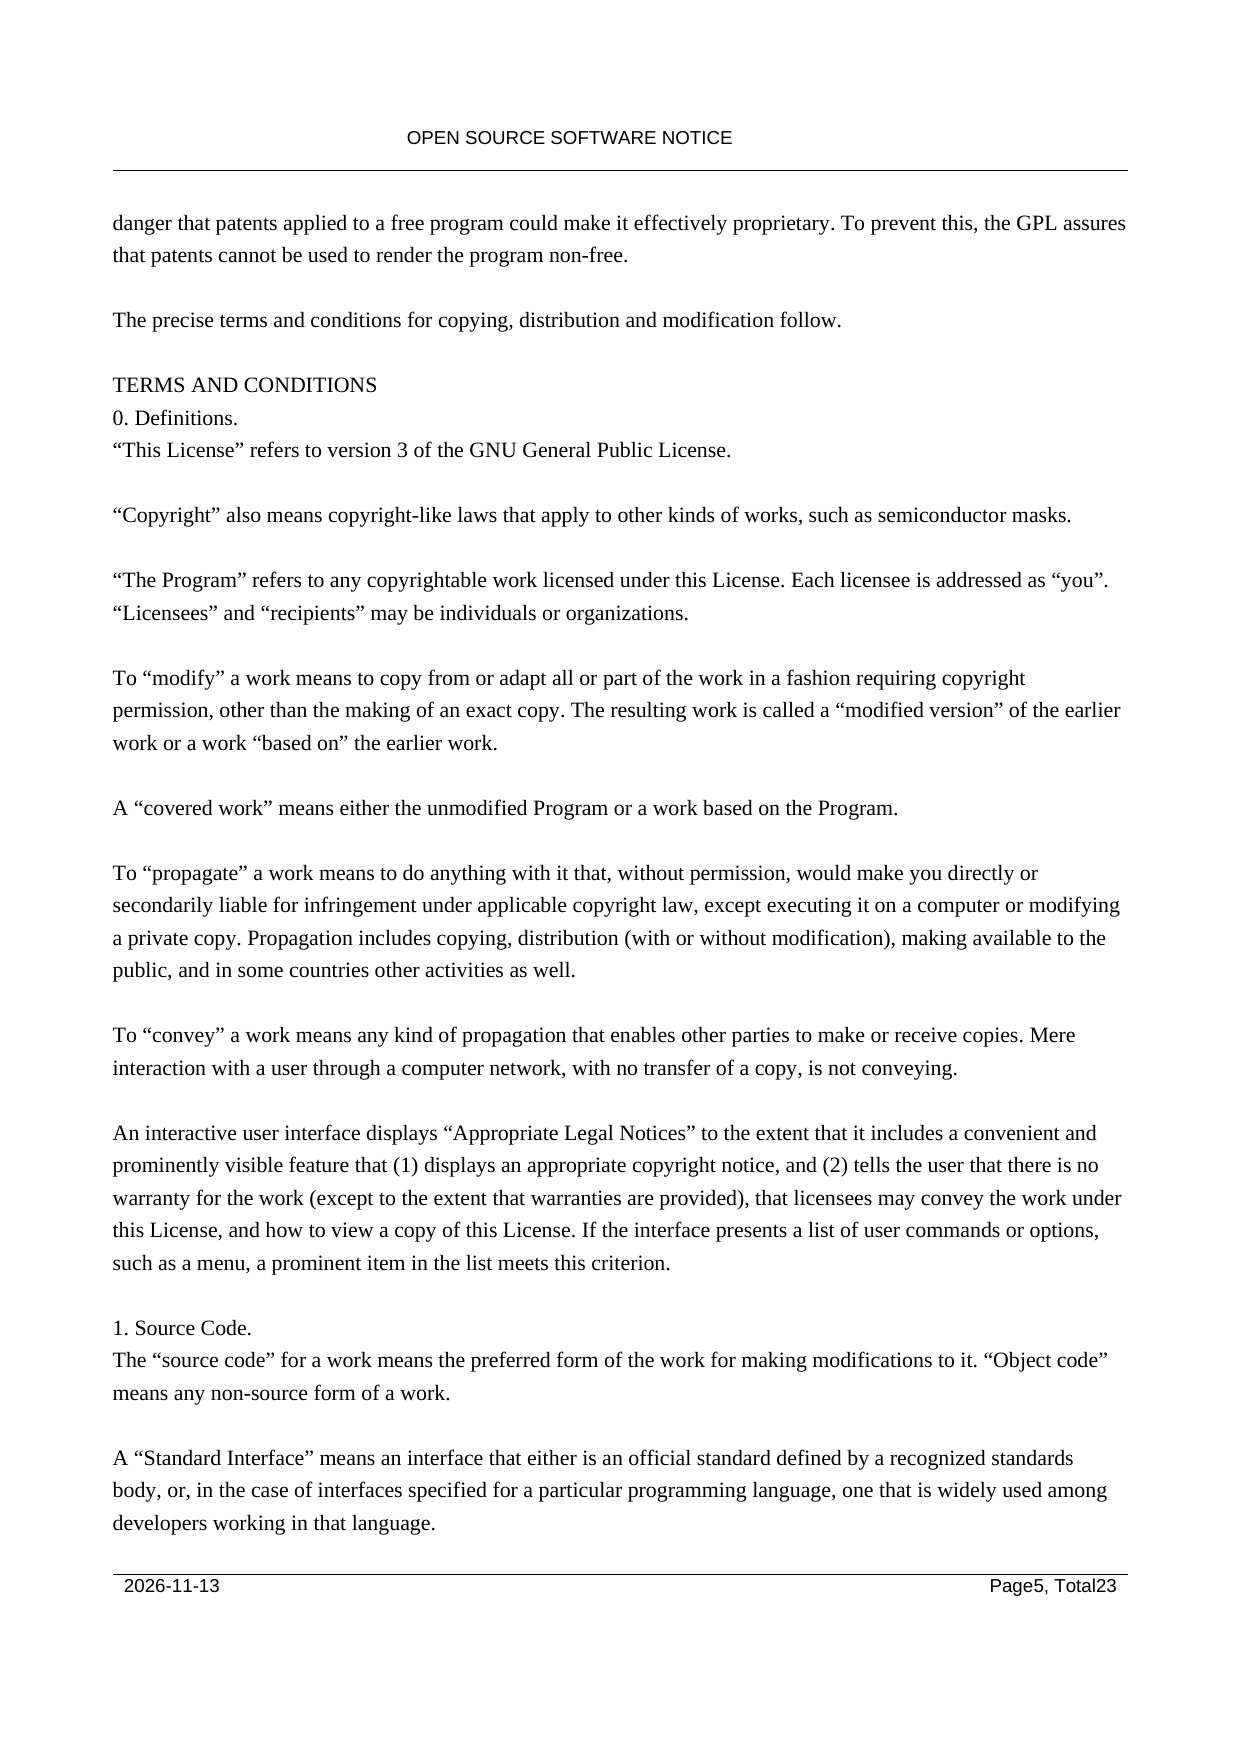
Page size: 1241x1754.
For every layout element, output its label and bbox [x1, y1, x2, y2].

text [112, 206, 1128, 1539]
